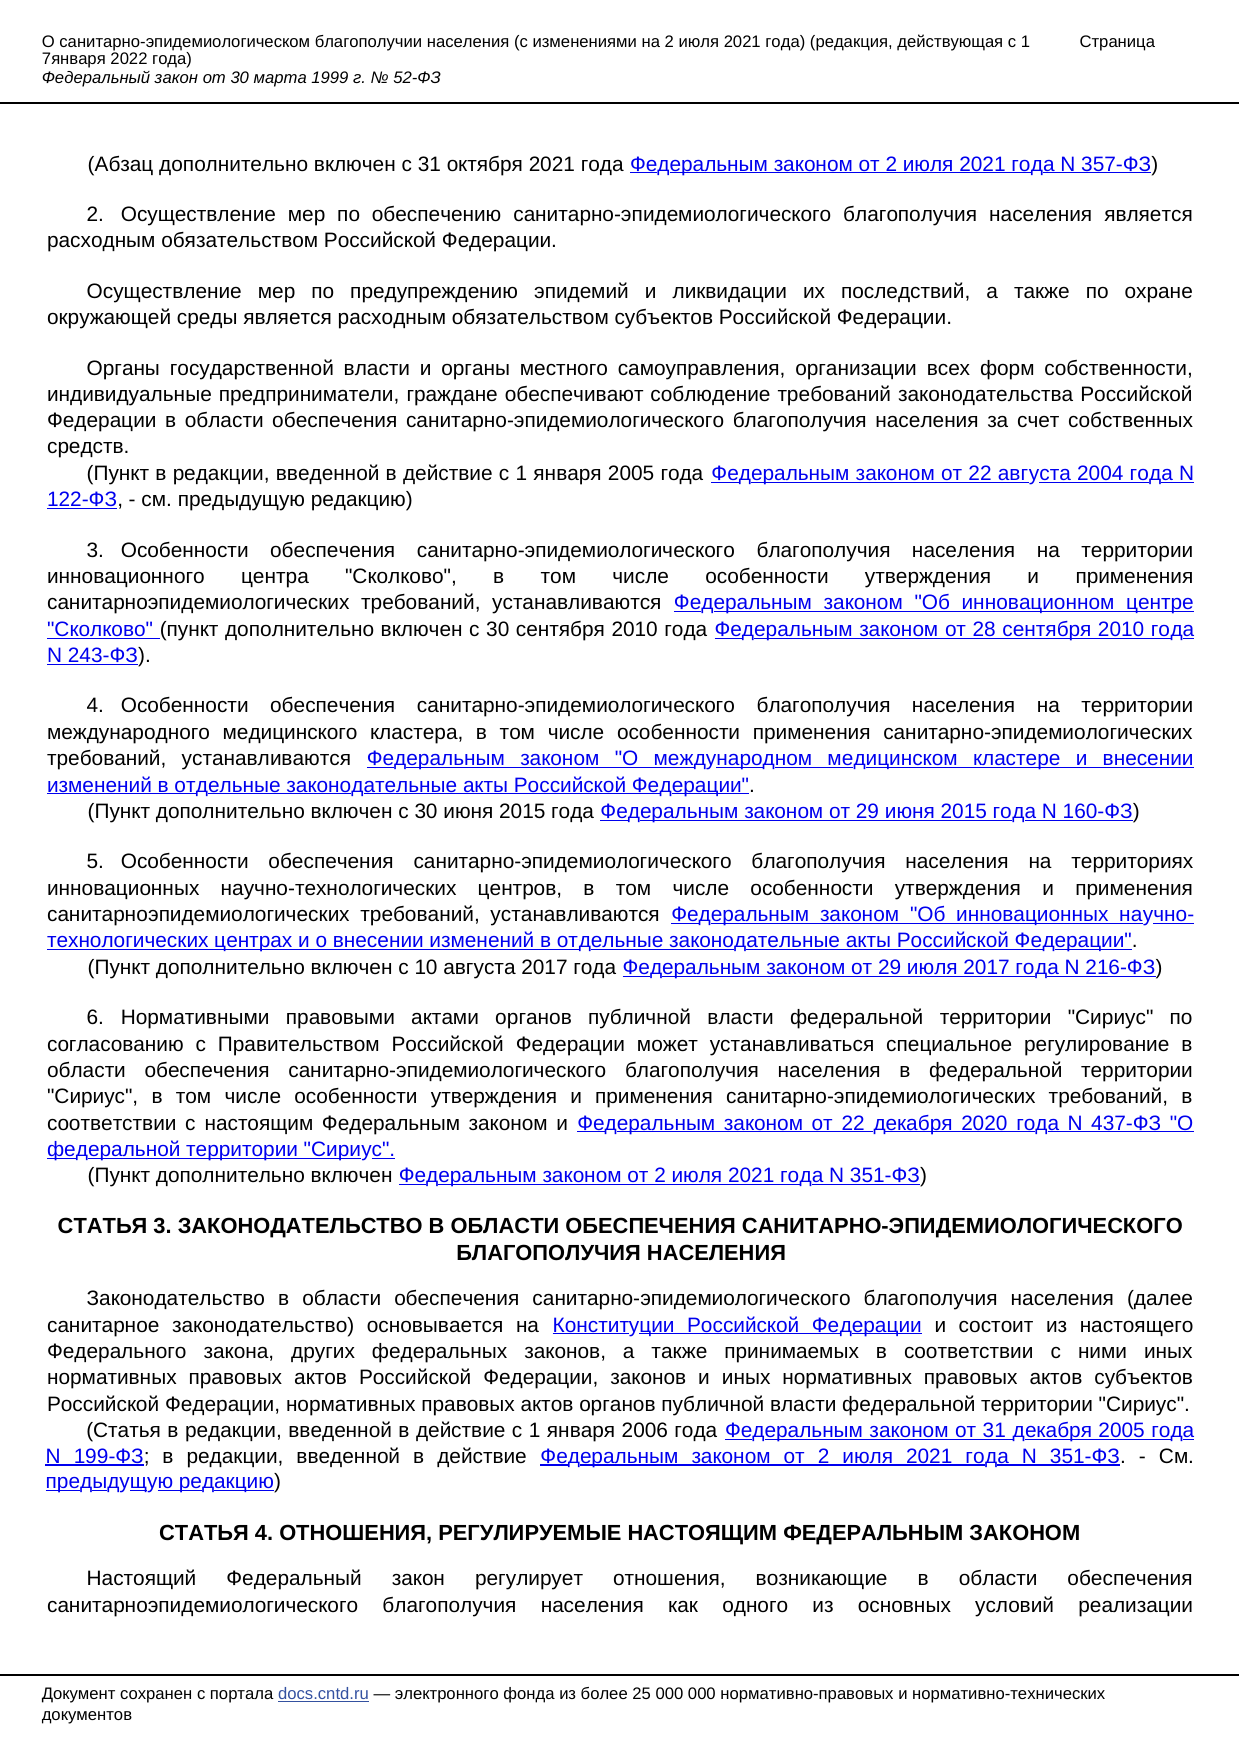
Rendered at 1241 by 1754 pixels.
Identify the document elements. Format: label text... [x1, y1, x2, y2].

text (Пункт в редакции, введенной в действие с 1 января 2005 года Федеральным законом от 22 августа 2004 года N 122-ФЗ, - см. предыдущую редакцию) [47, 461, 1194, 511]
list Осуществление мер по обеспечению санитарно-эпидемиологического благополучия населения является расходным обязательством Российской Федерации. [47, 202, 1194, 252]
subtitle СТАТЬЯ 4. ОТНОШЕНИЯ, РЕГУЛИРУЕМЫЕ НАСТОЯЩИМ ФЕДЕРАЛЬНЫМ ЗАКОНОМ [47, 1519, 1193, 1545]
text Осуществление мер по предупреждению эпидемий и ликвидации их последствий, а также по охране окружающей среды является расходным обязательством субъектов Российской Федерации. [47, 278, 1194, 329]
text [47, 1566, 1194, 1617]
subtitle СТАТЬЯ 3. ЗАКОНОДАТЕЛЬСТВО В ОБЛАСТИ ОБЕСПЕЧЕНИЯ САНИТАРНО-ЭПИДЕМИОЛОГИЧЕСКОГО БЛАГОПОЛУЧИЯ НАСЕЛЕНИЯ [47, 1213, 1194, 1264]
text Органы государственной власти и органы местного самоуправления, организации всех форм собственности, индивидуальные предприниматели, граждане обеспечивают соблюдение требований законодательства Российской Федерации в области обеспечения санитарно-эпидемиологического благополучия населения за счет собственных средств. [47, 355, 1194, 458]
list Особенности обеспечения санитарно-эпидемиологического благополучия населения на территории международного медицинского кластера, в том числе особенности применения санитарно-эпидемиологических требований, устанавливаются Федеральным законом "О международном медицинском кластере и внесении изменений в отдельные законодательные акты Российской Федерации". [47, 693, 1194, 796]
text (Пункт дополнительно включен с 10 августа 2017 года Федеральным законом от 29 июля 2017 года N 216-ФЗ) [87, 954, 1194, 978]
list Особенности обеспечения санитарно-эпидемиологического благополучия населения на территориях инновационных научно-технологических центров, в том числе особенности утверждения и применения санитарноэпидемиологических требований, устанавливаются Федеральным законом "Об инновационных научно-технологических центрах и о внесении изменений в отдельные законодательные акты Российской Федерации". [47, 849, 1194, 952]
text (Пункт дополнительно включен с 30 июня 2015 года Федеральным законом от 29 июня 2015 года N 160-ФЗ) [87, 799, 1194, 823]
text (Статья в редакции, введенной в действие с 1 января 2006 года Федеральным законом от 31 декабря 2005 года N 199-ФЗ; в редакции, введенной в действие Федеральным законом от 2 июля 2021 года N 351-ФЗ. - См. предыдущую редакцию) [45, 1418, 1194, 1493]
list Нормативными правовыми актами органов публичной власти федеральной территории "Сириус" по согласованию с Правительством Российской Федерации может устанавливаться специальное регулирование в области обеспечения санитарно-эпидемиологического благополучия населения в федеральной территории "Сириус", в том числе особенности утверждения и применения санитарно-эпидемиологических требований, в соответствии с настоящим Федеральным законом и Федеральным законом от 22 декабря 2020 года N 437-ФЗ "О федеральной территории "Сириус". [47, 1005, 1194, 1161]
text Законодательство в области обеспечения санитарно-эпидемиологического благополучия населения (далее санитарное законодательство) основывается на Конституции Российской Федерации и состоит из настоящего Федерального закона, других федеральных законов, а также принимаемых в соответствии с ними иных нормативных правовых актов Российской Федерации, законов и иных нормативных правовых актов субъектов Российской Федерации, нормативных правовых актов органов публичной власти федеральной территории "Сириус". [47, 1286, 1194, 1416]
text (Абзац дополнительно включен с 31 октября 2021 года Федеральным законом от 2 июля 2021 года N 357-ФЗ) [87, 151, 1194, 175]
text (Пункт дополнительно включен Федеральным законом от 2 июля 2021 года N 351-ФЗ) [87, 1163, 1194, 1187]
list Особенности обеспечения санитарно-эпидемиологического благополучия населения на территории инновационного центра "Сколково", в том числе особенности утверждения и применения санитарноэпидемиологических требований, устанавливаются Федеральным законом "Об инновационном центре "Сколково" (пункт дополнительно включен с 30 сентября 2010 года Федеральным законом от 28 сентября 2010 года N 243-ФЗ). [47, 537, 1194, 667]
